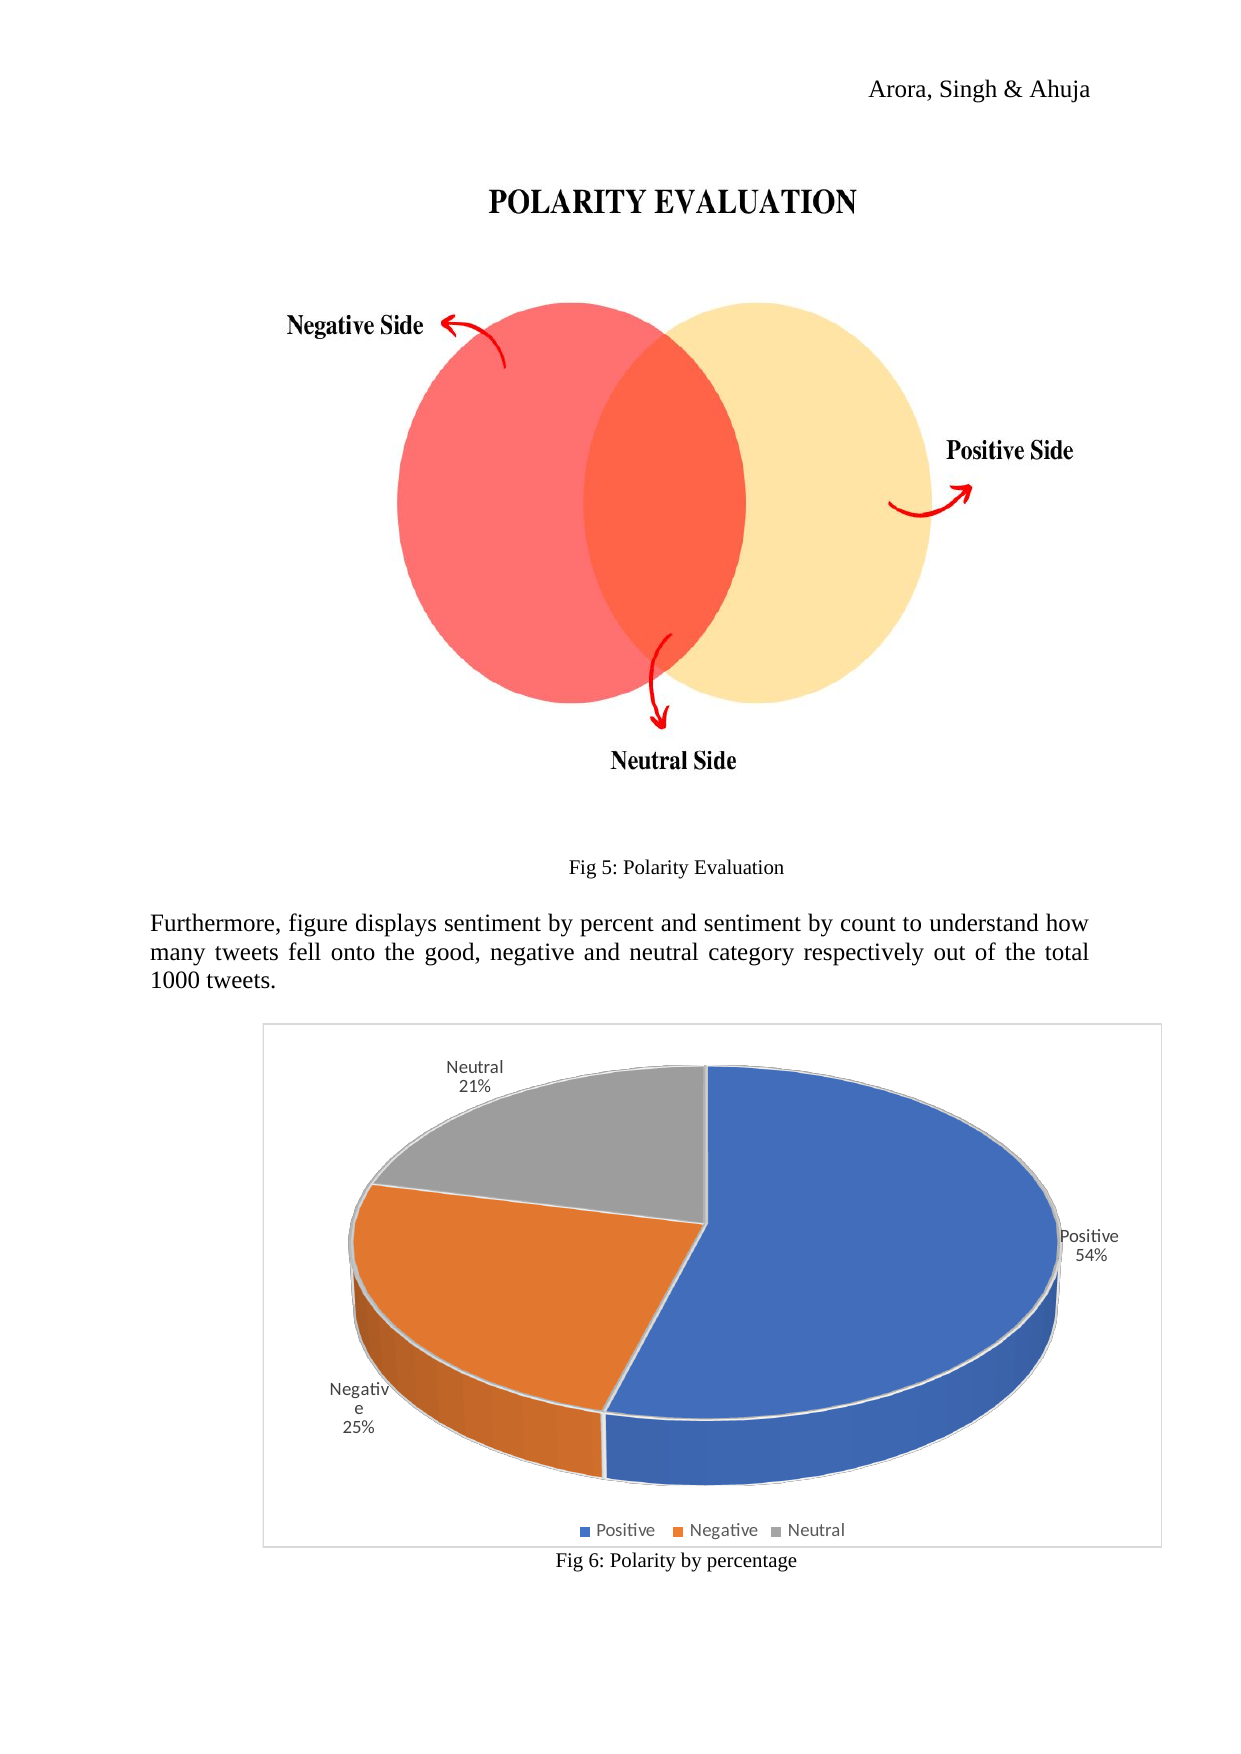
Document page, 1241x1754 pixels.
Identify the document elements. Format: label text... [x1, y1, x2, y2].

list Fig 6: Polarity by percentage [262, 1548, 1090, 1572]
picture [262, 150, 1083, 856]
list Furthermore, figure displays sentiment by percent and sentiment by count to understand how many tweets fell onto the good, negative and neutral category respectively out of the total 1000 tweets. [150, 908, 1090, 994]
list Fig 5: Polarity Evaluation [262, 855, 1090, 879]
